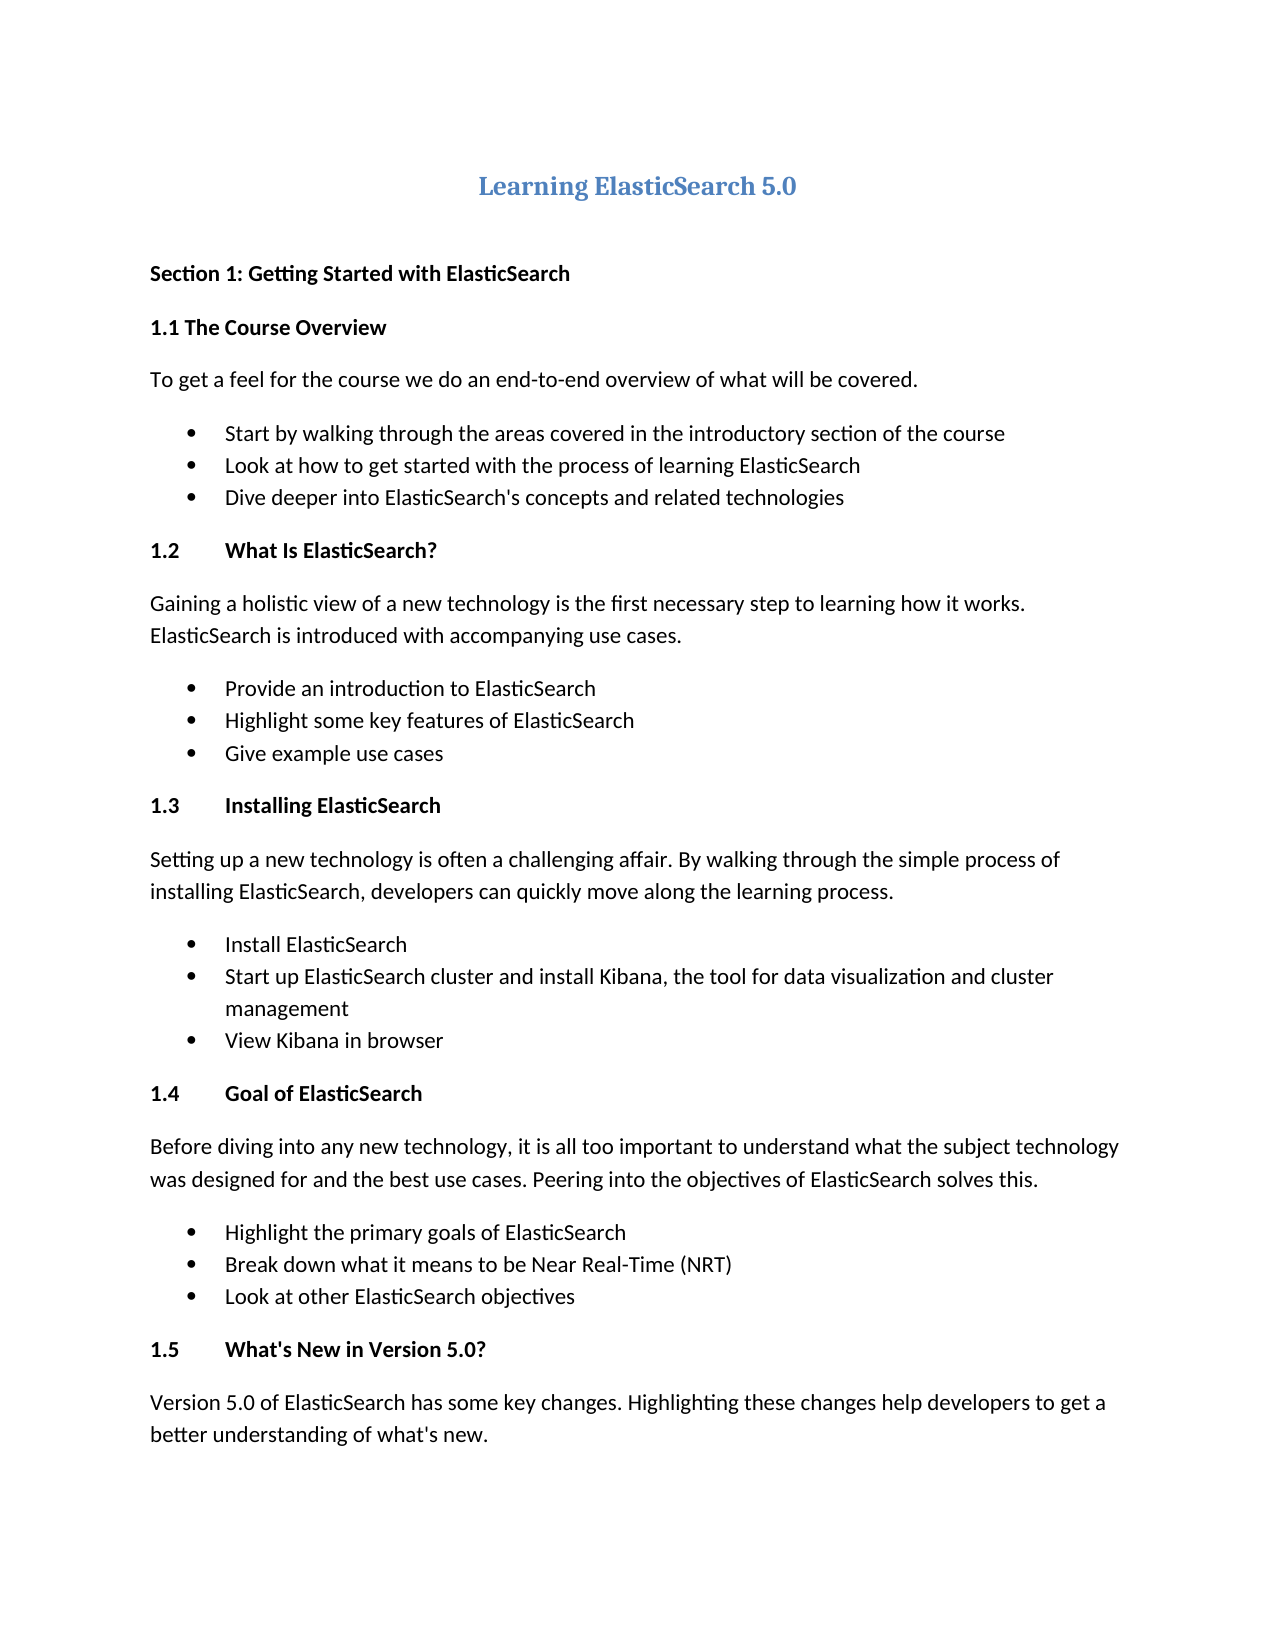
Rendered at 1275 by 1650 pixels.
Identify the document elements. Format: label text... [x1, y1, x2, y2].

list Install ElasticSearch [187, 930, 1125, 958]
list Give example use cases [187, 739, 1125, 767]
list Dive deeper into ElasticSearch's concepts and related technologies [187, 483, 1125, 511]
text 1.5 What's New in Version 5.0? [150, 1335, 1125, 1363]
list Look at how to get started with the process of learning ElasticSearch [187, 451, 1125, 479]
text Version 5.0 of ElasticSearch has some key changes. Highlighting these changes help developers to get a better understanding of what's new. [150, 1388, 1125, 1448]
text 1.3 Installing ElasticSearch [150, 792, 1125, 820]
text Before diving into any new technology, it is all too important to understand what the subject technology was designed for and the best use cases. Peering into the objectives of ElasticSearch solves this. [150, 1132, 1125, 1193]
text 1.4 Goal of ElasticSearch [150, 1079, 1125, 1107]
list Break down what it means to be Near Real-Time (NRT) [187, 1250, 1125, 1278]
list Start by walking through the areas covered in the introductory section of the course [187, 419, 1125, 447]
text To get a feel for the course we do an end-to-end overview of what will be covered. [150, 366, 1125, 394]
list Start up ElasticSearch cluster and install Kibana, the tool for data visualization and cluster management [187, 962, 1125, 1022]
list View Kibana in browser [187, 1026, 1125, 1054]
text Setting up a new technology is often a challenging affair. By walking through the simple process of installing ElasticSearch, developers can quickly move along the learning process. [150, 845, 1125, 905]
text 1.2 What Is ElasticSearch? [150, 536, 1125, 564]
text 1.1 The Course Overview [150, 313, 1125, 341]
text Gaining a holistic view of a new technology is the first necessary step to learning how it works. ElasticSearch is introduced with accompanying use cases. [150, 589, 1125, 649]
subtitle Learning ElasticSearch 5.0 [150, 171, 1125, 202]
list Highlight some key features of ElasticSearch [187, 706, 1125, 734]
list Look at other ElasticSearch objectives [187, 1282, 1125, 1310]
list Provide an introduction to ElasticSearch [187, 674, 1125, 702]
text Section 1: Getting Started with ElasticSearch [150, 259, 1125, 288]
list Highlight the primary goals of ElasticSearch [187, 1218, 1125, 1246]
